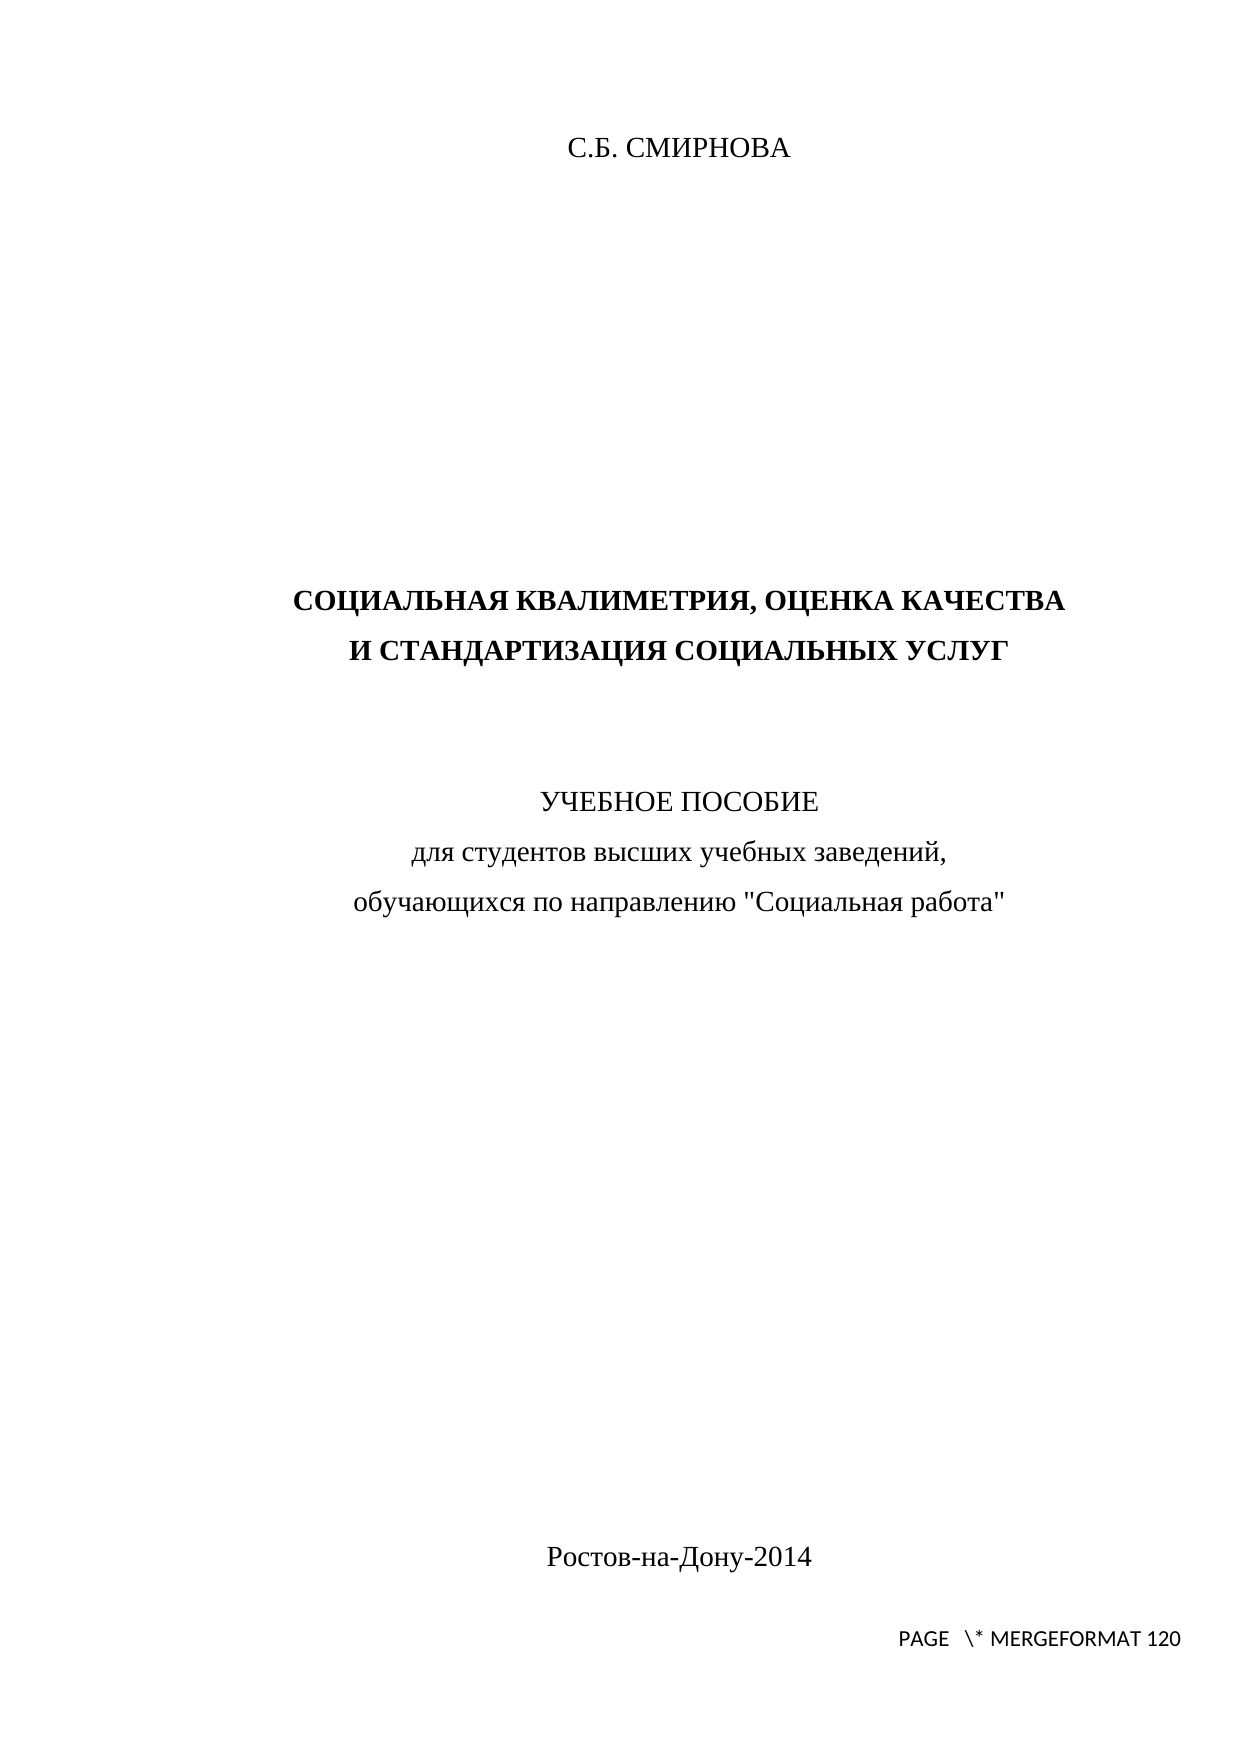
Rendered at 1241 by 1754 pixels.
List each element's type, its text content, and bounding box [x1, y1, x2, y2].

text для студентов высших учебных заведений, [177, 834, 1181, 868]
text СОЦИАЛЬНАЯ КВАЛИМЕТРИЯ, ОЦЕНКА КАЧЕСТВА [177, 583, 1181, 616]
text УЧЕБНОЕ ПОСОБИЕ [177, 784, 1181, 817]
text С.Б. СМИРНОВА [177, 130, 1181, 163]
text Ростов-на-Дону-2014 [177, 1539, 1181, 1572]
text обучающихся по направлению "Социальная работа" [177, 884, 1181, 918]
text И СТАНДАРТИЗАЦИЯ СОЦИАЛЬНЫХ УСЛУГ [177, 633, 1181, 667]
